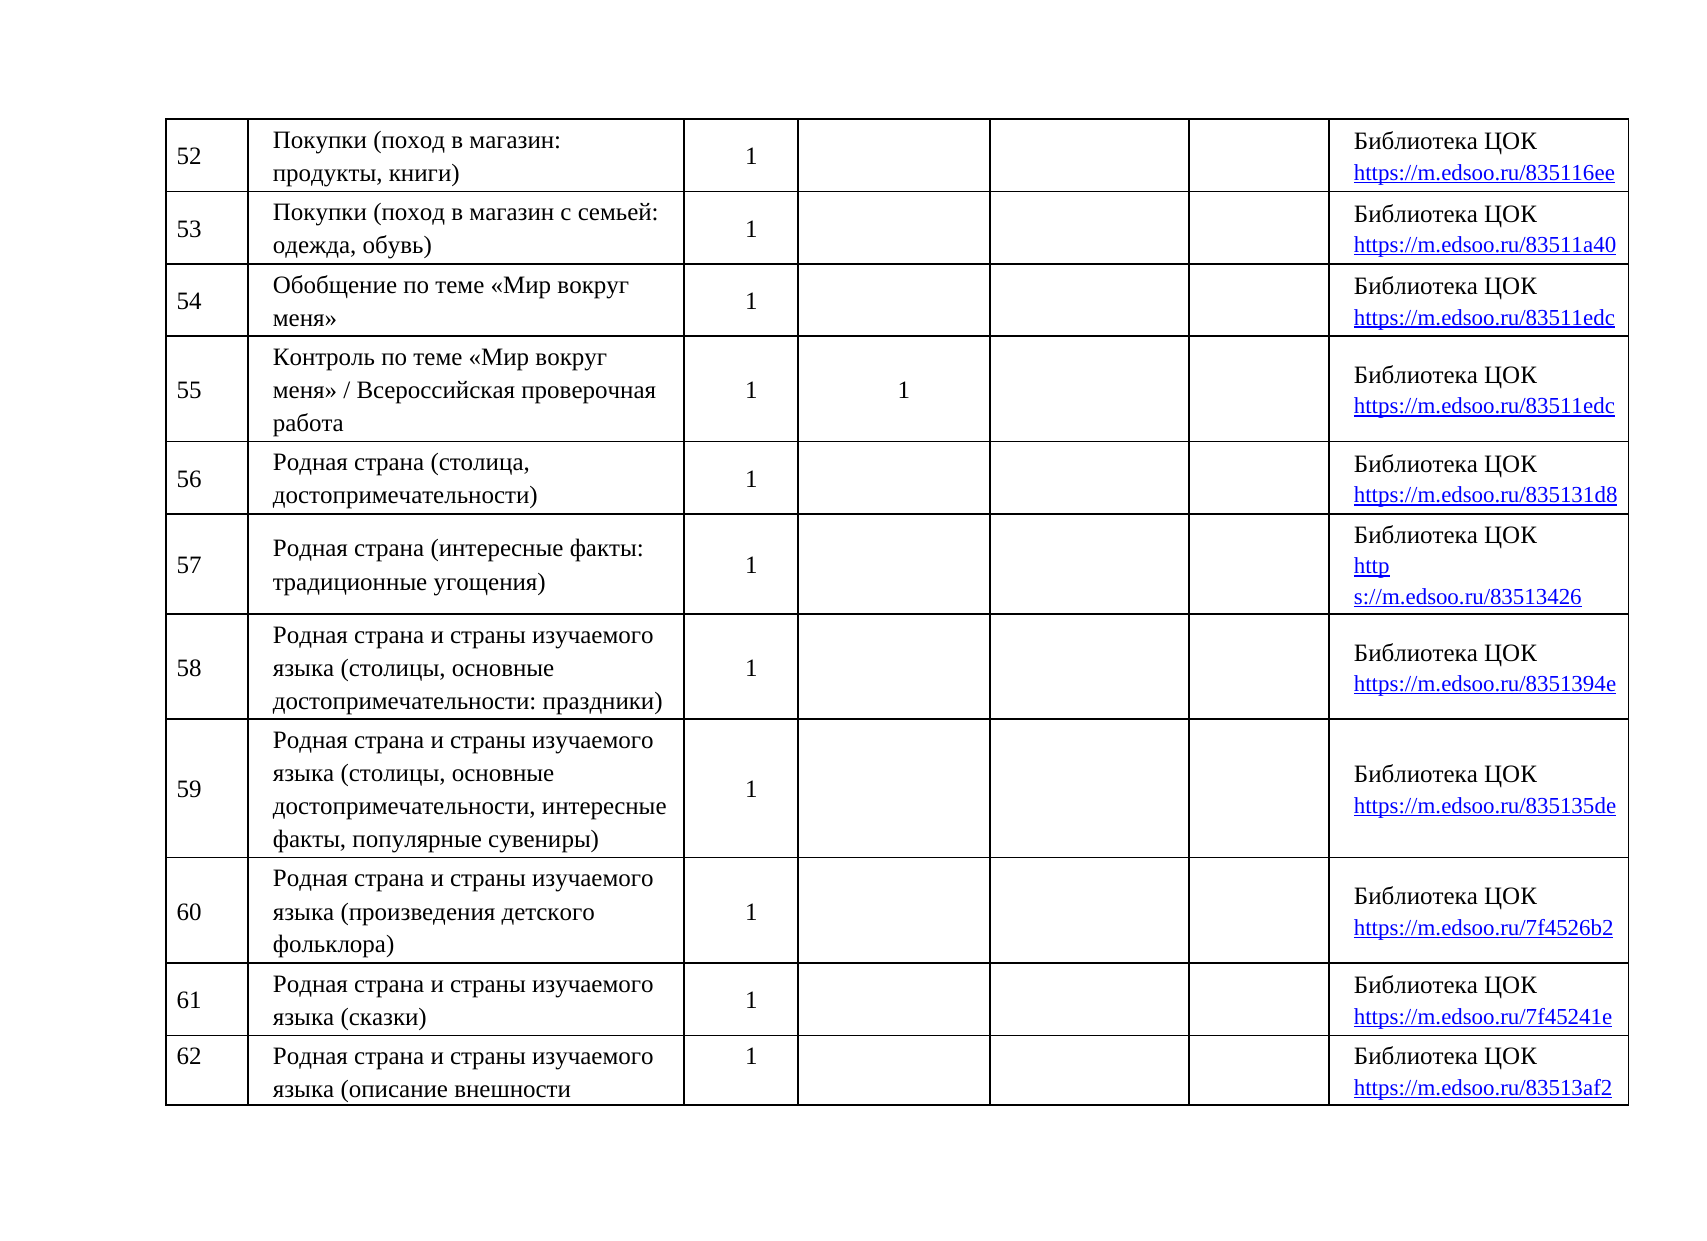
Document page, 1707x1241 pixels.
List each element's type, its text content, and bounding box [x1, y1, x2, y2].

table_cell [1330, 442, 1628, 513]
table_cell Библиотека ЦОК https://m.edsoo.ru/835116ee [1330, 120, 1628, 191]
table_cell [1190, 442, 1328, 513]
table_cell [1190, 120, 1328, 191]
table_cell Покупки (поход в магазин: продукты, книги) [249, 120, 683, 191]
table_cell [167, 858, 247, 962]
table_cell Библиотека ЦОК https://m.edsoo.ru/83511a40 [1330, 192, 1628, 263]
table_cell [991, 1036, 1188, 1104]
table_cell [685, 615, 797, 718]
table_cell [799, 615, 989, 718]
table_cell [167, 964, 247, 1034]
table_cell [991, 120, 1188, 191]
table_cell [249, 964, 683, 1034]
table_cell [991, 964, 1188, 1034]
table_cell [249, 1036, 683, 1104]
table_cell Библиотека ЦОК https://m.edsoo.ru/83511edc [1330, 265, 1628, 335]
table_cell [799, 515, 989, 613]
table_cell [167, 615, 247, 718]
table_cell 1 [685, 337, 797, 441]
table_cell 1 [799, 337, 989, 441]
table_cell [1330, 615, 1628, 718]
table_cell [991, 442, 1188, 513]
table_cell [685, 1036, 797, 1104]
table_cell Покупки (поход в магазин с семьей: одежда, обувь) [249, 192, 683, 263]
table_cell [991, 265, 1188, 335]
table_cell Контроль по теме «Мир вокруг меня» / Всероссийская проверочная работа [249, 337, 683, 441]
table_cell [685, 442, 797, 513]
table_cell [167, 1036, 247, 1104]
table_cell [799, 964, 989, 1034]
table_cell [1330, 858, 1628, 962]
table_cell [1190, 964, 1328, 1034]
table_cell 1 [685, 192, 797, 263]
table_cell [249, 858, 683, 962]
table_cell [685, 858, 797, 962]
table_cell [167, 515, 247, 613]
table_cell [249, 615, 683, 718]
table_cell 1 [685, 265, 797, 335]
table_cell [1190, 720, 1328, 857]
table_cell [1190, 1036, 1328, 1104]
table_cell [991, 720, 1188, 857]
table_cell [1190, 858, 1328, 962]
table_cell [1190, 192, 1328, 263]
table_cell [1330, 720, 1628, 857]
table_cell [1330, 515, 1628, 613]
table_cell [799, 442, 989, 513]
table_cell 53 [167, 192, 247, 263]
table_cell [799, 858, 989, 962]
table_cell 1 [685, 120, 797, 191]
table_cell [799, 265, 989, 335]
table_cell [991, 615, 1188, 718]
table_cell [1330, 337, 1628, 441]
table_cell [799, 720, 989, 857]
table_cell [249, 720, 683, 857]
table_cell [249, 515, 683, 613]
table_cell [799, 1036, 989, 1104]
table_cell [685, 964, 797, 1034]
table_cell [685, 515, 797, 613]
table_cell 55 [167, 337, 247, 441]
table_cell [799, 120, 989, 191]
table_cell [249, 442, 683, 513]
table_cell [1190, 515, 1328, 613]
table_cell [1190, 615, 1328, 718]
table_cell 52 [167, 120, 247, 191]
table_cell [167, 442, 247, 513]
table_cell [991, 337, 1188, 441]
table_cell Обобщение по теме «Мир вокруг меня» [249, 265, 683, 335]
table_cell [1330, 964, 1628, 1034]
table_cell [799, 192, 989, 263]
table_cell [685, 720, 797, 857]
table_cell [991, 192, 1188, 263]
table_cell 54 [167, 265, 247, 335]
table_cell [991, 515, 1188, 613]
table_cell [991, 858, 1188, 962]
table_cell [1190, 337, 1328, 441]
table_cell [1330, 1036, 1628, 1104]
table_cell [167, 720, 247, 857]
table_cell [1190, 265, 1328, 335]
